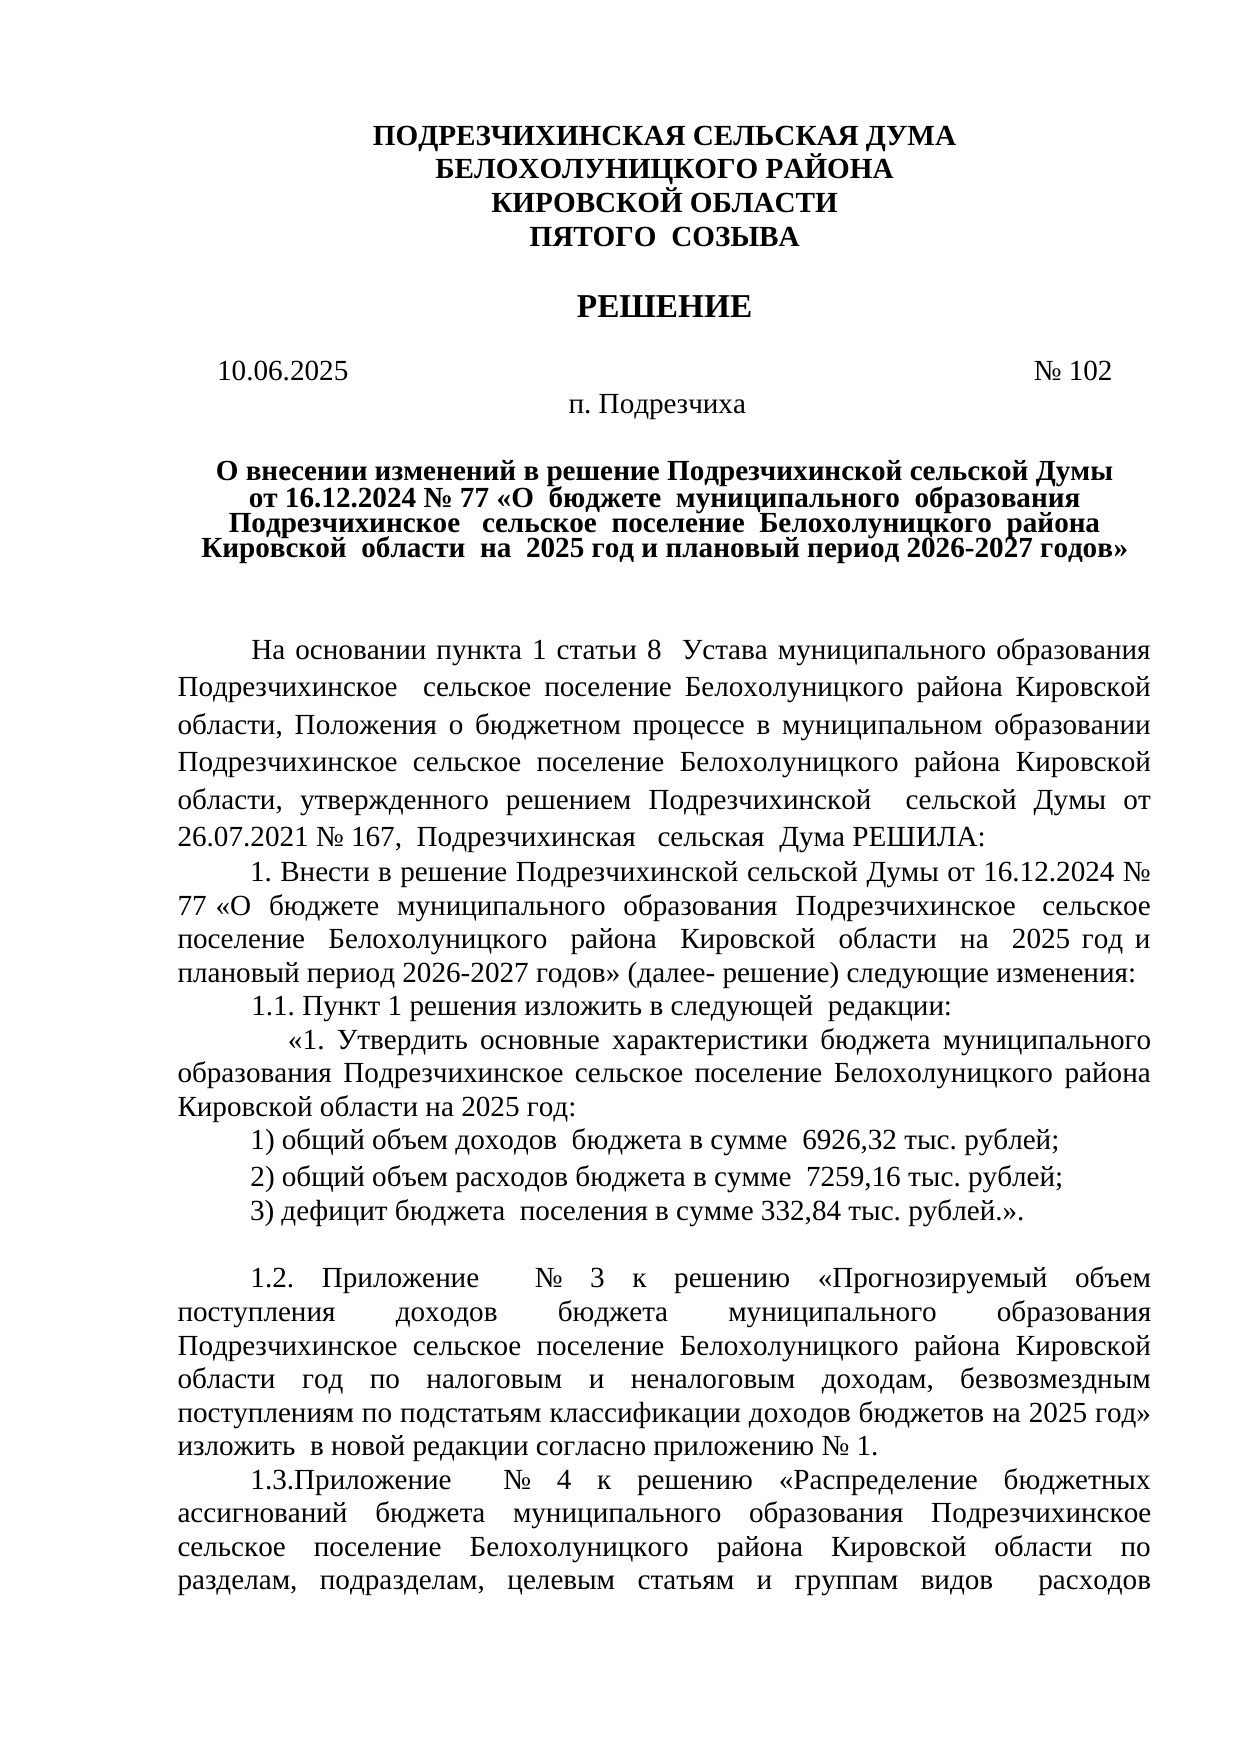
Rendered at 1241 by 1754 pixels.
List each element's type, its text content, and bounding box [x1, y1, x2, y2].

text БЕЛОХОЛУНИЦКОГО РАЙОНА [177, 152, 1152, 185]
text РЕШЕНИЕ [177, 286, 1152, 324]
subtitle 3) дефицит бюджета поселения в сумме 332,84 тыс. рублей.». [177, 1193, 1152, 1227]
text 10.06.2025 № 102 [177, 353, 1152, 386]
text ПОДРЕЗЧИХИНСКАЯ СЕЛЬСКАЯ ДУМА [177, 118, 1152, 152]
text п. Подрезчиха [177, 386, 1137, 420]
text 1.2. Приложение № 3 к решению «Прогнозируемый объем поступления доходов бюджета муниципального образования Подрезчихинское сельское поселение Белохолуницкого района Кировской области год по налоговым и неналоговым доходам, безвозмездным поступлениям по подстатьям классификации доходов бюджетов на 2025 год» изложить в новой редакции согласно приложению № 1. [177, 1261, 1152, 1462]
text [177, 1462, 1152, 1596]
subtitle 2) общий объем расходов бюджета в сумме 7259,16 тыс. рублей; [177, 1156, 1152, 1193]
text КИРОВСКОЙ ОБЛАСТИ [177, 185, 1152, 219]
text 1.1. Пункт 1 решения изложить в следующей редакции: [177, 988, 1152, 1022]
text О внесении изменений в решение Подрезчихинской сельской Думы [177, 453, 1152, 487]
text ПЯТОГО СОЗЫВА [177, 219, 1152, 252]
subtitle от 16.12.2024 № 77 «О бюджете муниципального образования Подрезчихинское сельское поселение Белохолуницкого района Кировской области на 2025 год и плановый период 2026-2027 годов» [177, 487, 1152, 562]
subtitle На основании пункта 1 статьи 8 Устава муниципального образования Подрезчихинское сельское поселение Белохолуницкого района Кировской области, Положения о бюджетном процессе в муниципальном образовании Подрезчихинское сельское поселение Белохолуницкого района Кировской области, утвержденного решением Подрезчихинской сельской Думы от 26.07.2021 № 167, Подрезчихинская сельская Дума РЕШИЛА: [177, 629, 1152, 854]
subtitle 1. Внести в решение Подрезчихинской сельской Думы от 16.12.2024 № 77 «О бюджете муниципального образования Подрезчихинское сельское поселение Белохолуницкого района Кировской области на 2025 год и плановый период 2026-2027 годов» (далее- решение) следующие изменения: [177, 854, 1152, 988]
subtitle 1) общий объем доходов бюджета в сумме 6926,32 тыс. рублей; [177, 1122, 1152, 1156]
subtitle «1. Утвердить основные характеристики бюджета муниципального образования Подрезчихинское сельское поселение Белохолуницкого района Кировской области на 2025 год: [177, 1022, 1152, 1122]
